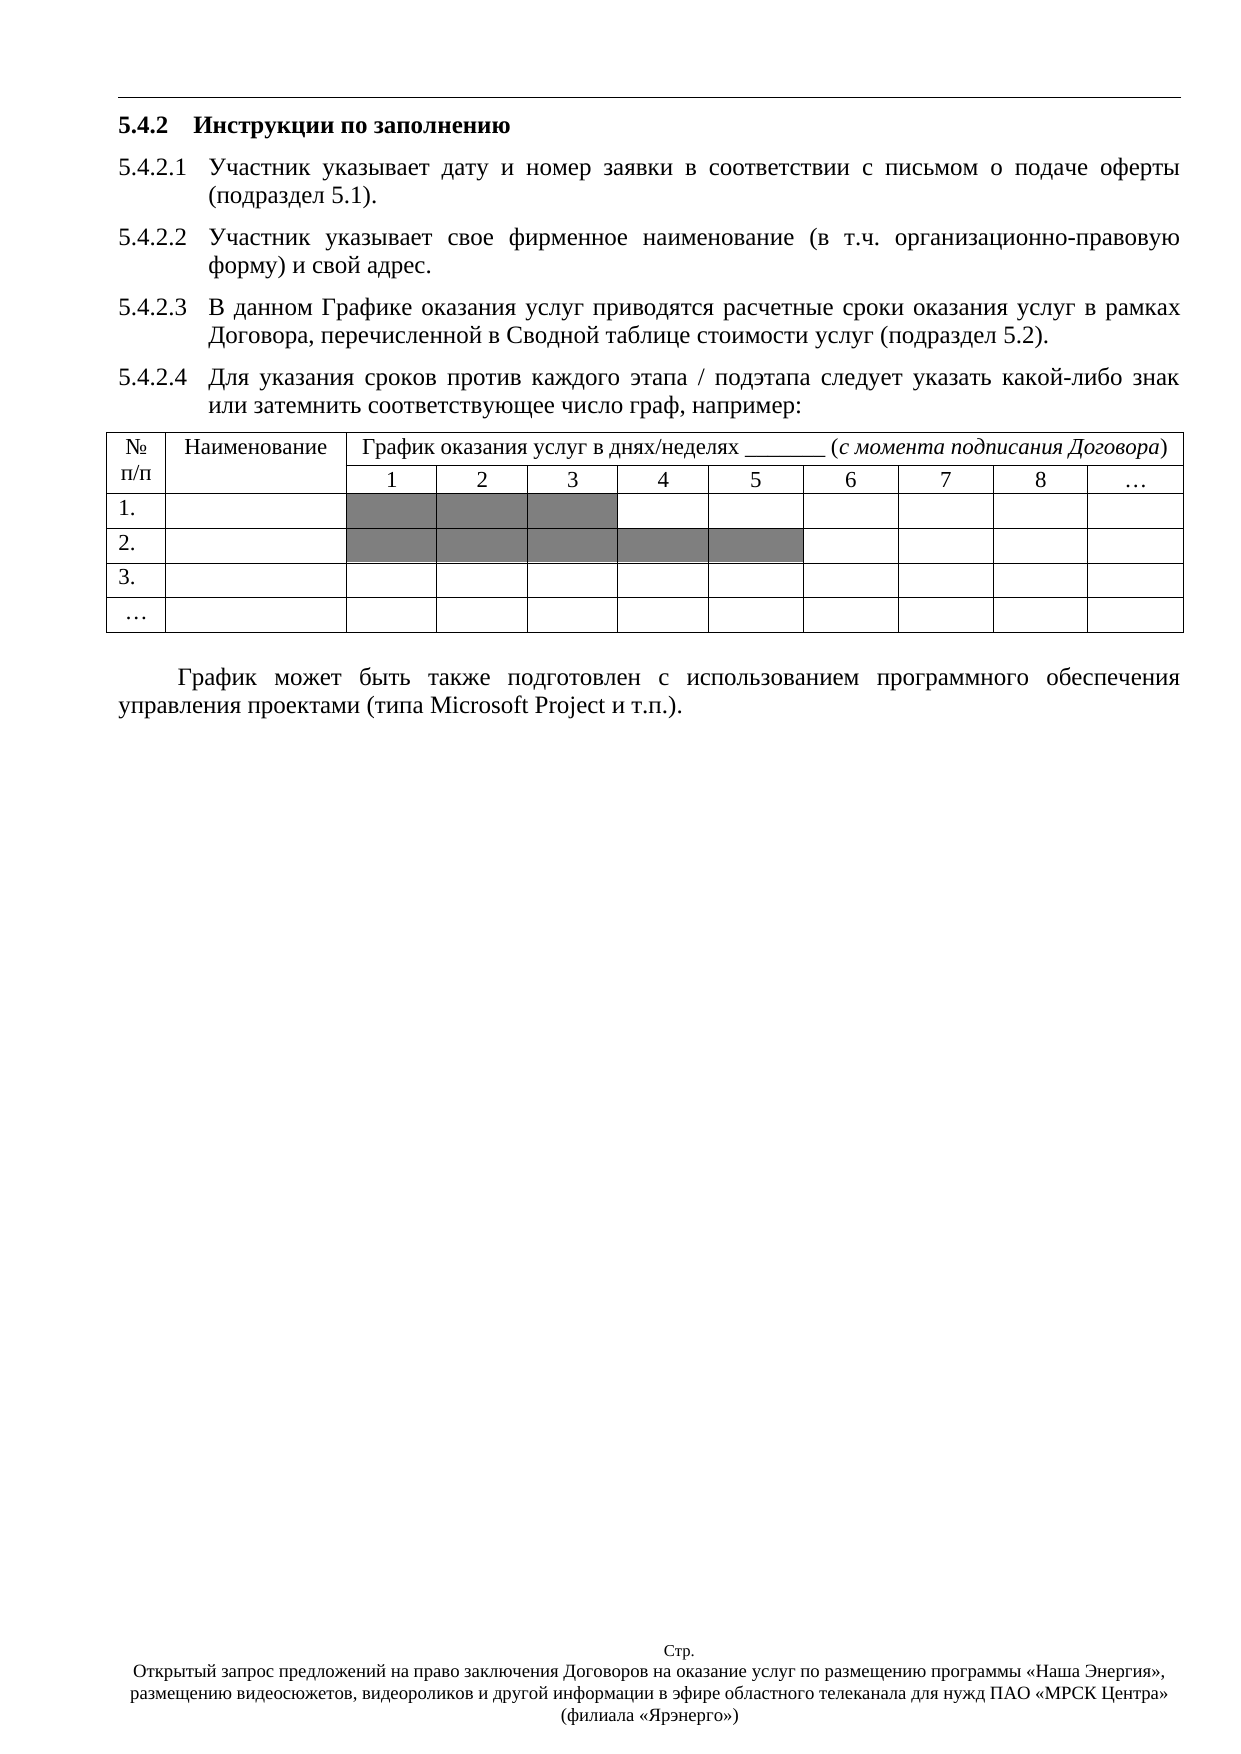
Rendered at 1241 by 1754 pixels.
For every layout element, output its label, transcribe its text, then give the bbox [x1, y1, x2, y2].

text График может быть также подготовлен с использованием программного обеспечения управления проектами (типа Microsoft Project и т.п.). [118, 662, 1181, 719]
table_cell [994, 494, 1087, 528]
table_cell [899, 598, 993, 632]
table_cell [709, 494, 803, 528]
table_cell [709, 564, 803, 597]
subtitle Инструкции по заполнению [118, 111, 1181, 139]
table_cell [994, 564, 1087, 597]
table_cell [107, 529, 165, 562]
table_cell [804, 529, 898, 562]
table_header № п/п [107, 433, 165, 493]
table_cell [709, 598, 803, 632]
table_cell [528, 529, 617, 562]
table_cell 5 [709, 466, 803, 493]
table_cell [166, 529, 346, 562]
table_cell [1088, 494, 1183, 528]
table_cell [347, 564, 436, 597]
table_cell [437, 564, 527, 597]
list Для указания сроков против каждого этапа / подэтапа следует указать какой-либо знак или затемнить соответствующее число граф, например: [118, 362, 1181, 419]
table_cell [528, 564, 617, 597]
table_cell [1088, 529, 1183, 562]
table_cell 2 [437, 466, 527, 493]
table_cell [899, 529, 993, 562]
table_cell [347, 598, 436, 632]
table_cell [709, 529, 803, 562]
table_cell [166, 598, 346, 632]
table_cell 8 [994, 466, 1087, 493]
table_cell [107, 564, 165, 597]
table_cell 3 [528, 466, 617, 493]
table_cell [618, 598, 708, 632]
table_cell [1088, 598, 1183, 632]
table_cell [437, 494, 527, 528]
table_cell [804, 494, 898, 528]
table_cell [347, 494, 436, 528]
table_cell [618, 494, 708, 528]
table_cell [618, 529, 708, 562]
list Участник указывает свое фирменное наименование (в т.ч. организационно-правовую форму) и свой адрес. [118, 222, 1181, 279]
table_cell [804, 564, 898, 597]
table_cell [166, 564, 346, 597]
table_cell 1 [347, 466, 436, 493]
table_cell [347, 529, 436, 562]
table_cell 7 [899, 466, 993, 493]
table_cell [437, 529, 527, 562]
table_cell [899, 494, 993, 528]
table_cell … [1088, 466, 1183, 493]
table_cell 6 [804, 466, 898, 493]
table_cell [1088, 564, 1183, 597]
table_cell [994, 598, 1087, 632]
table_cell [618, 564, 708, 597]
table_cell [994, 529, 1087, 562]
table_cell [166, 494, 346, 528]
table_cell [899, 564, 993, 597]
table_header График оказания услуг в днях/неделях _______ (с момента подписания Договора) [347, 433, 1183, 465]
table_header Наименование [166, 433, 346, 493]
table_cell [107, 494, 165, 528]
table_cell [804, 598, 898, 632]
table_cell [437, 598, 527, 632]
table_cell [528, 598, 617, 632]
table_cell [528, 494, 617, 528]
table_cell 4 [618, 466, 708, 493]
table_cell … [107, 598, 165, 632]
list Участник указывает дату и номер заявки в соответствии с письмом о подаче оферты (подраздел 5.1). [118, 152, 1181, 209]
list В данном Графике оказания услуг приводятся расчетные сроки оказания услуг в рамках Договора, перечисленной в Сводной таблице стоимости услуг (подраздел 5.2). [118, 292, 1181, 349]
